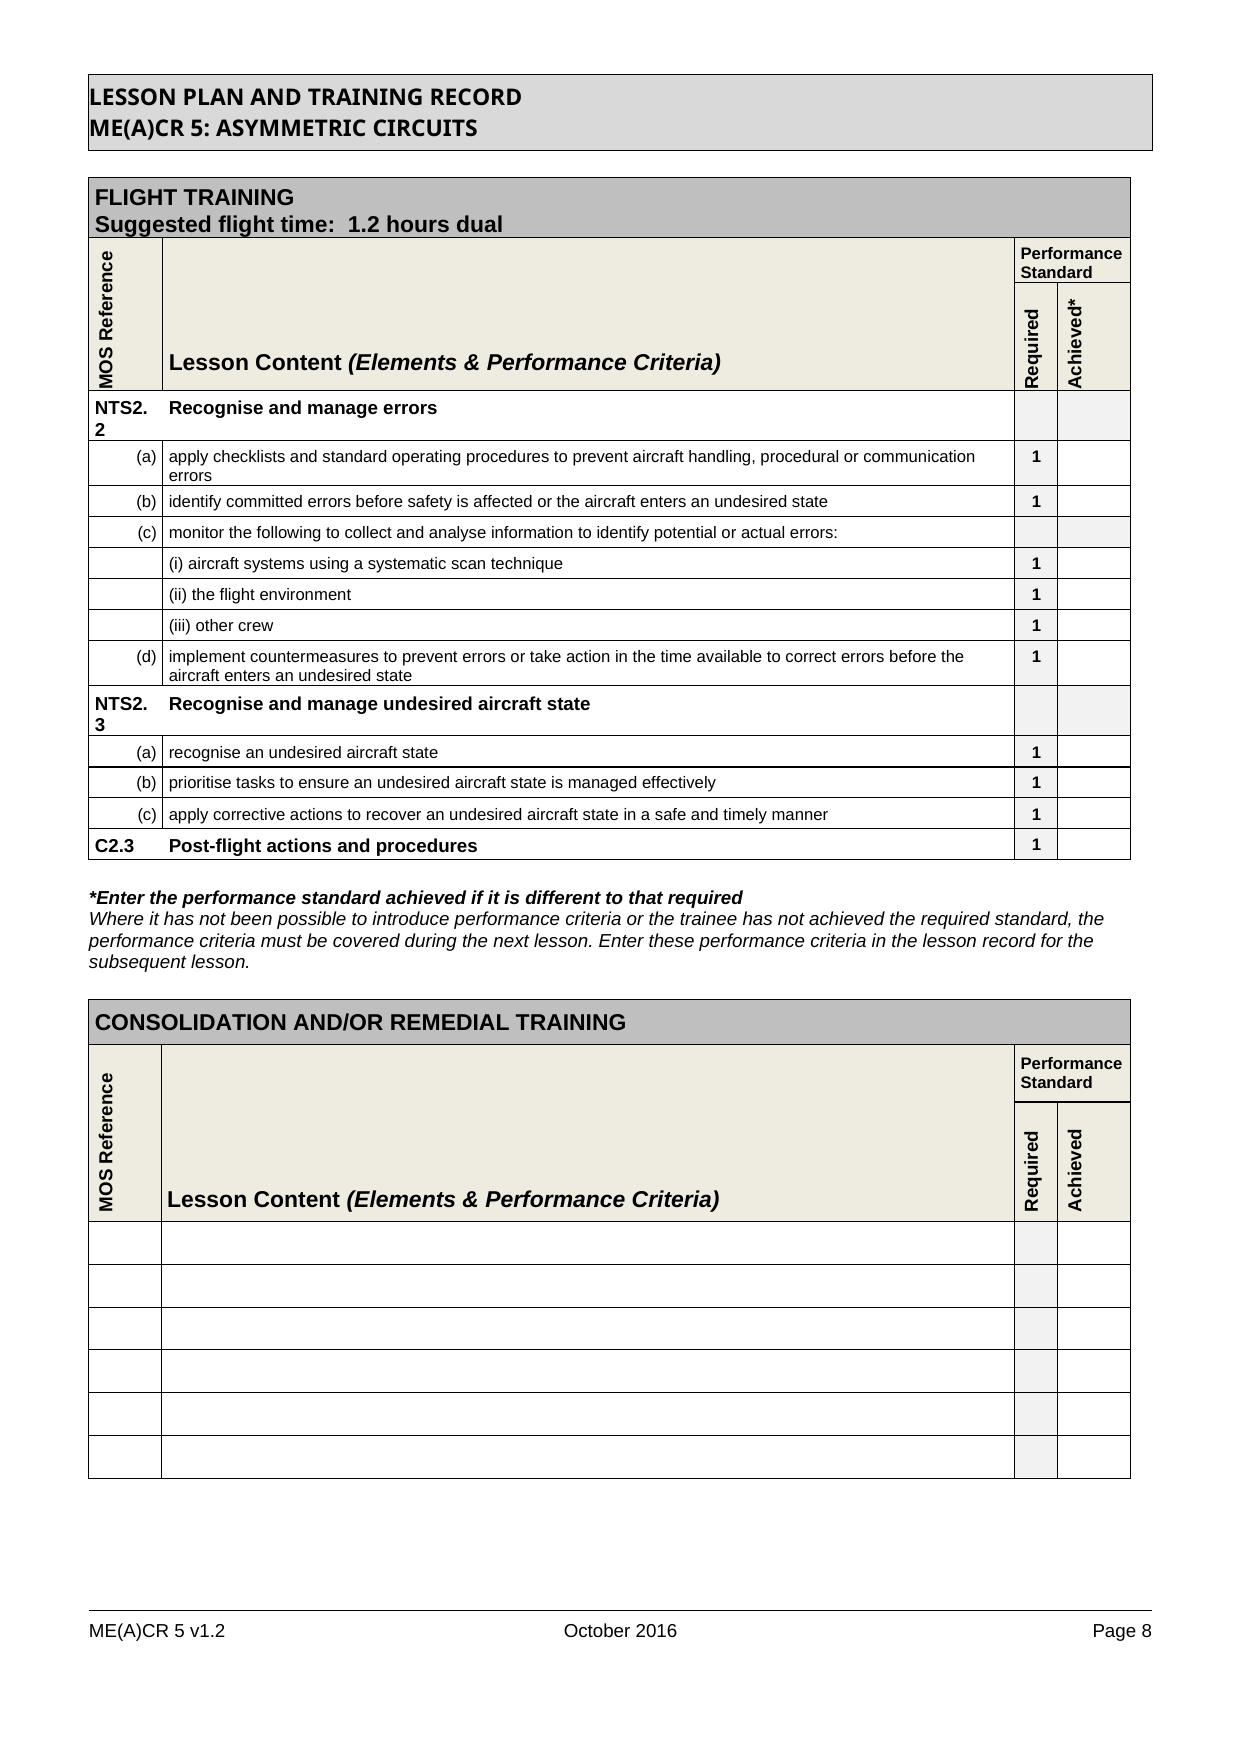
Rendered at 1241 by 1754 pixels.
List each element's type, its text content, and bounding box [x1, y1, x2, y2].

table_cell Achieved [1058, 1103, 1130, 1221]
table_cell 1 [1015, 829, 1057, 859]
table_cell [1058, 610, 1130, 640]
table_cell [1058, 1393, 1130, 1435]
table_cell Required [1015, 283, 1057, 390]
table_cell [1015, 391, 1057, 440]
table_cell [1058, 1222, 1130, 1264]
table_cell C2.3 [89, 829, 162, 859]
table_cell 1 [1015, 768, 1057, 797]
table_cell [162, 1436, 1014, 1477]
table_cell [1015, 1265, 1057, 1307]
table_cell MOS Reference [89, 1045, 161, 1221]
table_cell aircraft systems using a systematic scan technique [163, 548, 1014, 578]
table_cell Required [1015, 1103, 1057, 1221]
table_cell [162, 1265, 1014, 1307]
table_cell 1 [1015, 610, 1057, 640]
table_cell [162, 1308, 1014, 1349]
table_cell [89, 579, 162, 609]
table_cell apply checklists and standard operating procedures to prevent aircraft handling, procedural or communication errors [163, 441, 1014, 485]
table_cell [89, 641, 162, 685]
table_cell [1058, 441, 1130, 485]
table_cell [1015, 1350, 1057, 1392]
text Where it has not been possible to introduce performance criteria or the trainee has not achieved the required standard, the performance criteria must be covered during the next lesson. Enter these performance criteria in the lesson record for the subsequent lesson. [89, 908, 1152, 973]
table_cell implement countermeasures to prevent errors or take action in the time available to correct errors before the aircraft enters an undesired state [163, 641, 1014, 685]
table_cell [89, 798, 162, 828]
table_cell [89, 1393, 161, 1435]
table_cell NTS2.2 [89, 391, 162, 440]
table_cell [1015, 1222, 1057, 1264]
table_cell NTS2.3 [89, 686, 162, 735]
table_cell 1 [1015, 798, 1057, 828]
text *Enter the performance standard achieved if it is different to that required [89, 887, 1152, 908]
table_cell [89, 768, 162, 797]
table_header CONSOLIDATION AND/OR REMEDIAL TRAINING [89, 1000, 1130, 1044]
table_cell Recognise and manage undesired aircraft state [163, 686, 1014, 735]
table_cell [89, 441, 162, 485]
table_cell [89, 1350, 161, 1392]
table_cell [89, 486, 162, 516]
table_cell Lesson Content (Elements & Performance Criteria) [162, 1045, 1014, 1221]
table_cell [1058, 517, 1130, 547]
table_cell [162, 1350, 1014, 1392]
table_cell Recognise and manage errors [163, 391, 1014, 440]
table_cell the flight environment [163, 579, 1014, 609]
table_cell [1058, 798, 1130, 828]
table_header FLIGHT TRAINING Suggested flight time: 1.2 hours dual [89, 178, 1130, 237]
table_cell [1058, 736, 1130, 766]
table_cell [1015, 1308, 1057, 1349]
table_cell [1058, 579, 1130, 609]
table_cell [1015, 1436, 1057, 1477]
table_cell Achieved* [1058, 283, 1130, 390]
table_cell recognise an undesired aircraft state [163, 736, 1014, 766]
table_cell other crew [163, 610, 1014, 640]
table_cell [1058, 391, 1130, 440]
table_cell [89, 1308, 161, 1349]
table_cell monitor the following to collect and analyse information to identify potential or actual errors: [163, 517, 1014, 547]
table_cell [89, 517, 162, 547]
table_cell [1058, 548, 1130, 578]
table_cell [1015, 517, 1057, 547]
table_cell 1 [1015, 486, 1057, 516]
table_cell prioritise tasks to ensure an undesired aircraft state is managed effectively [163, 768, 1014, 797]
table_cell [1058, 1436, 1130, 1477]
table_cell [89, 1265, 161, 1307]
table_cell [1058, 768, 1130, 797]
table_cell [89, 1436, 161, 1477]
table_cell [162, 1222, 1014, 1264]
table_cell [1058, 486, 1130, 516]
table_cell [1058, 1350, 1130, 1392]
table_cell identify committed errors before safety is affected or the aircraft enters an undesired state [163, 486, 1014, 516]
table_cell Performance Standard [1015, 1045, 1130, 1101]
table_cell [89, 1222, 161, 1264]
table_cell 1 [1015, 579, 1057, 609]
table_cell [1015, 1393, 1057, 1435]
table_cell [1015, 686, 1057, 735]
table_cell [1058, 1308, 1130, 1349]
table_cell [1058, 686, 1130, 735]
table_cell 1 [1015, 736, 1057, 766]
table_cell [89, 610, 162, 640]
table_cell [162, 1393, 1014, 1435]
table_cell 1 [1015, 641, 1057, 685]
table_cell MOS Reference [89, 238, 162, 390]
table_cell Performance Standard [1015, 238, 1130, 282]
table_cell 1 [1015, 548, 1057, 578]
table_cell [1058, 641, 1130, 685]
table_cell [89, 736, 162, 766]
table_cell 1 [1015, 441, 1057, 485]
table_cell [1058, 1265, 1130, 1307]
table_cell apply corrective actions to recover an undesired aircraft state in a safe and timely manner [163, 798, 1014, 828]
table_cell [89, 548, 162, 578]
table_cell Post-flight actions and procedures [163, 829, 1014, 859]
table_cell [1058, 829, 1130, 859]
table_cell Lesson Content (Elements & Performance Criteria) [163, 238, 1014, 390]
